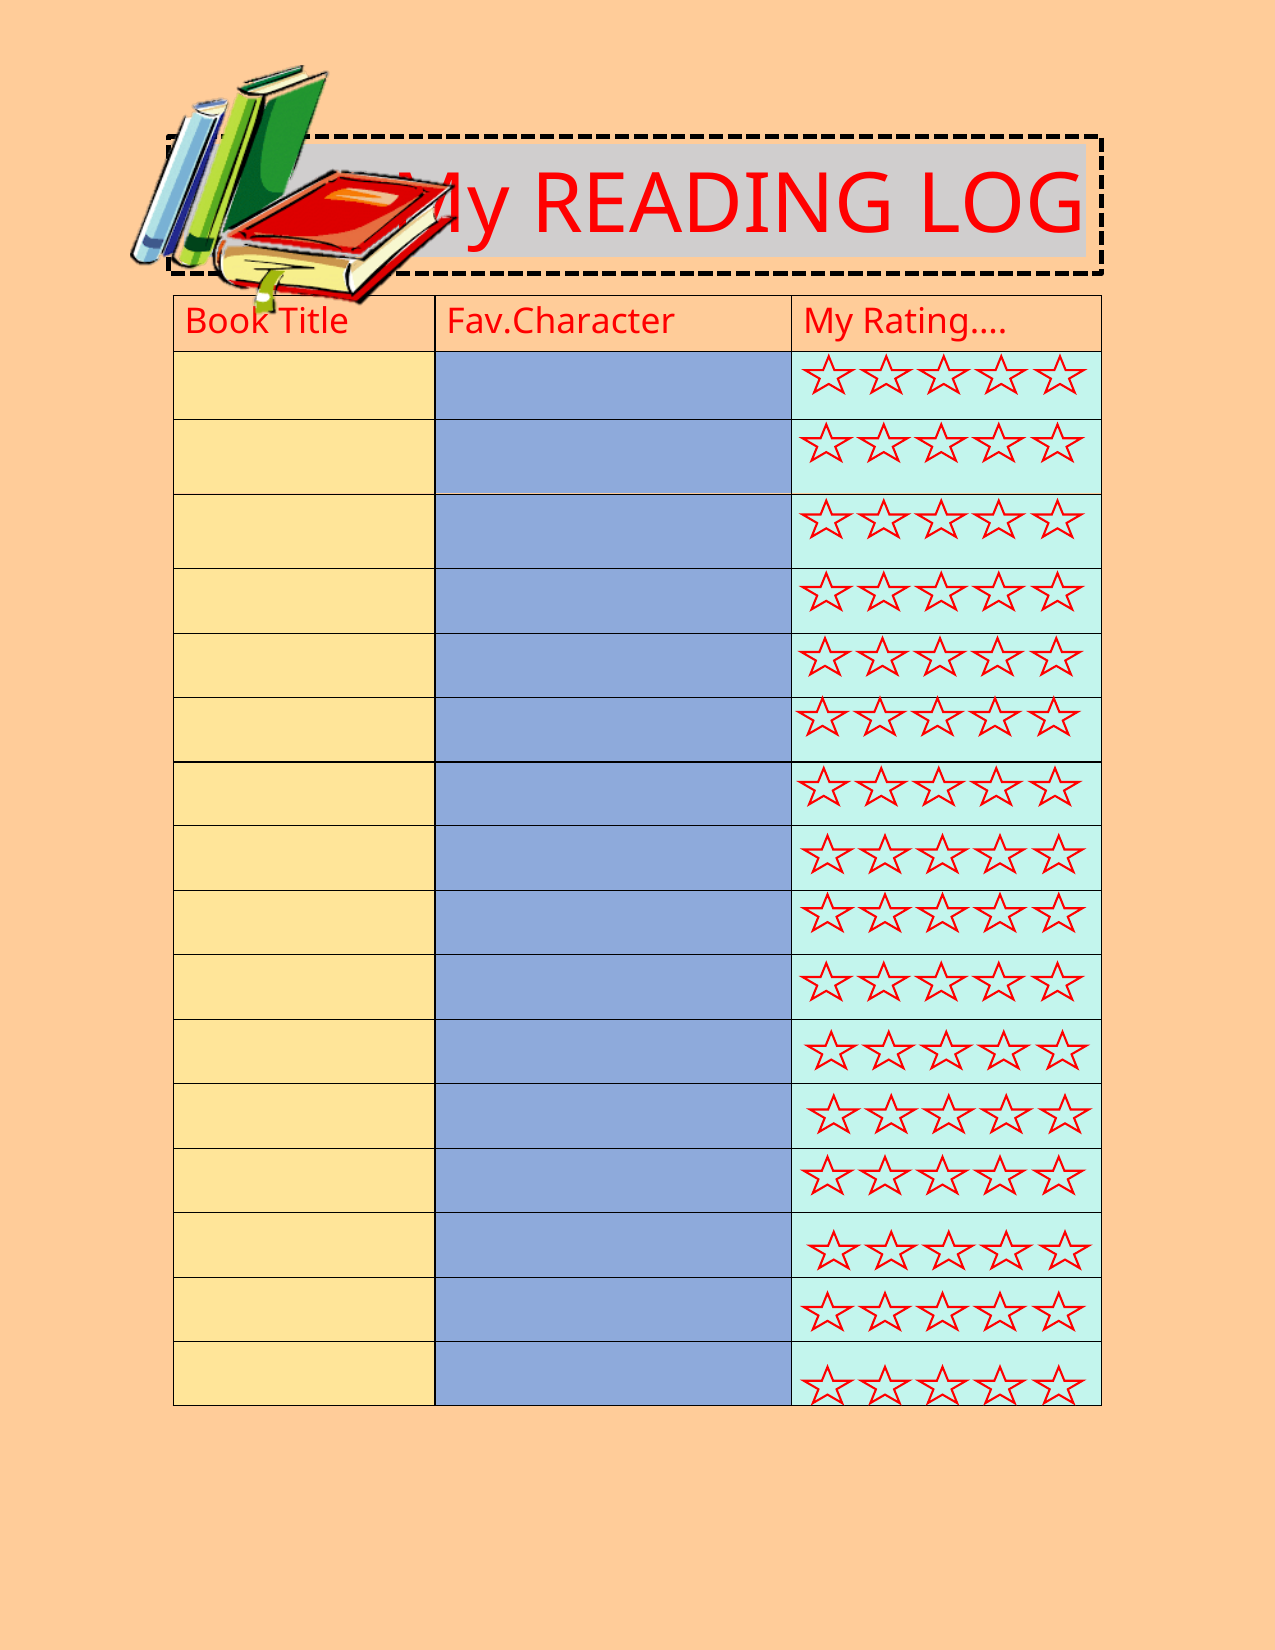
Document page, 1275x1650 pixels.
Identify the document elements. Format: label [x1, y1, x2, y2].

picture [130, 65, 459, 316]
